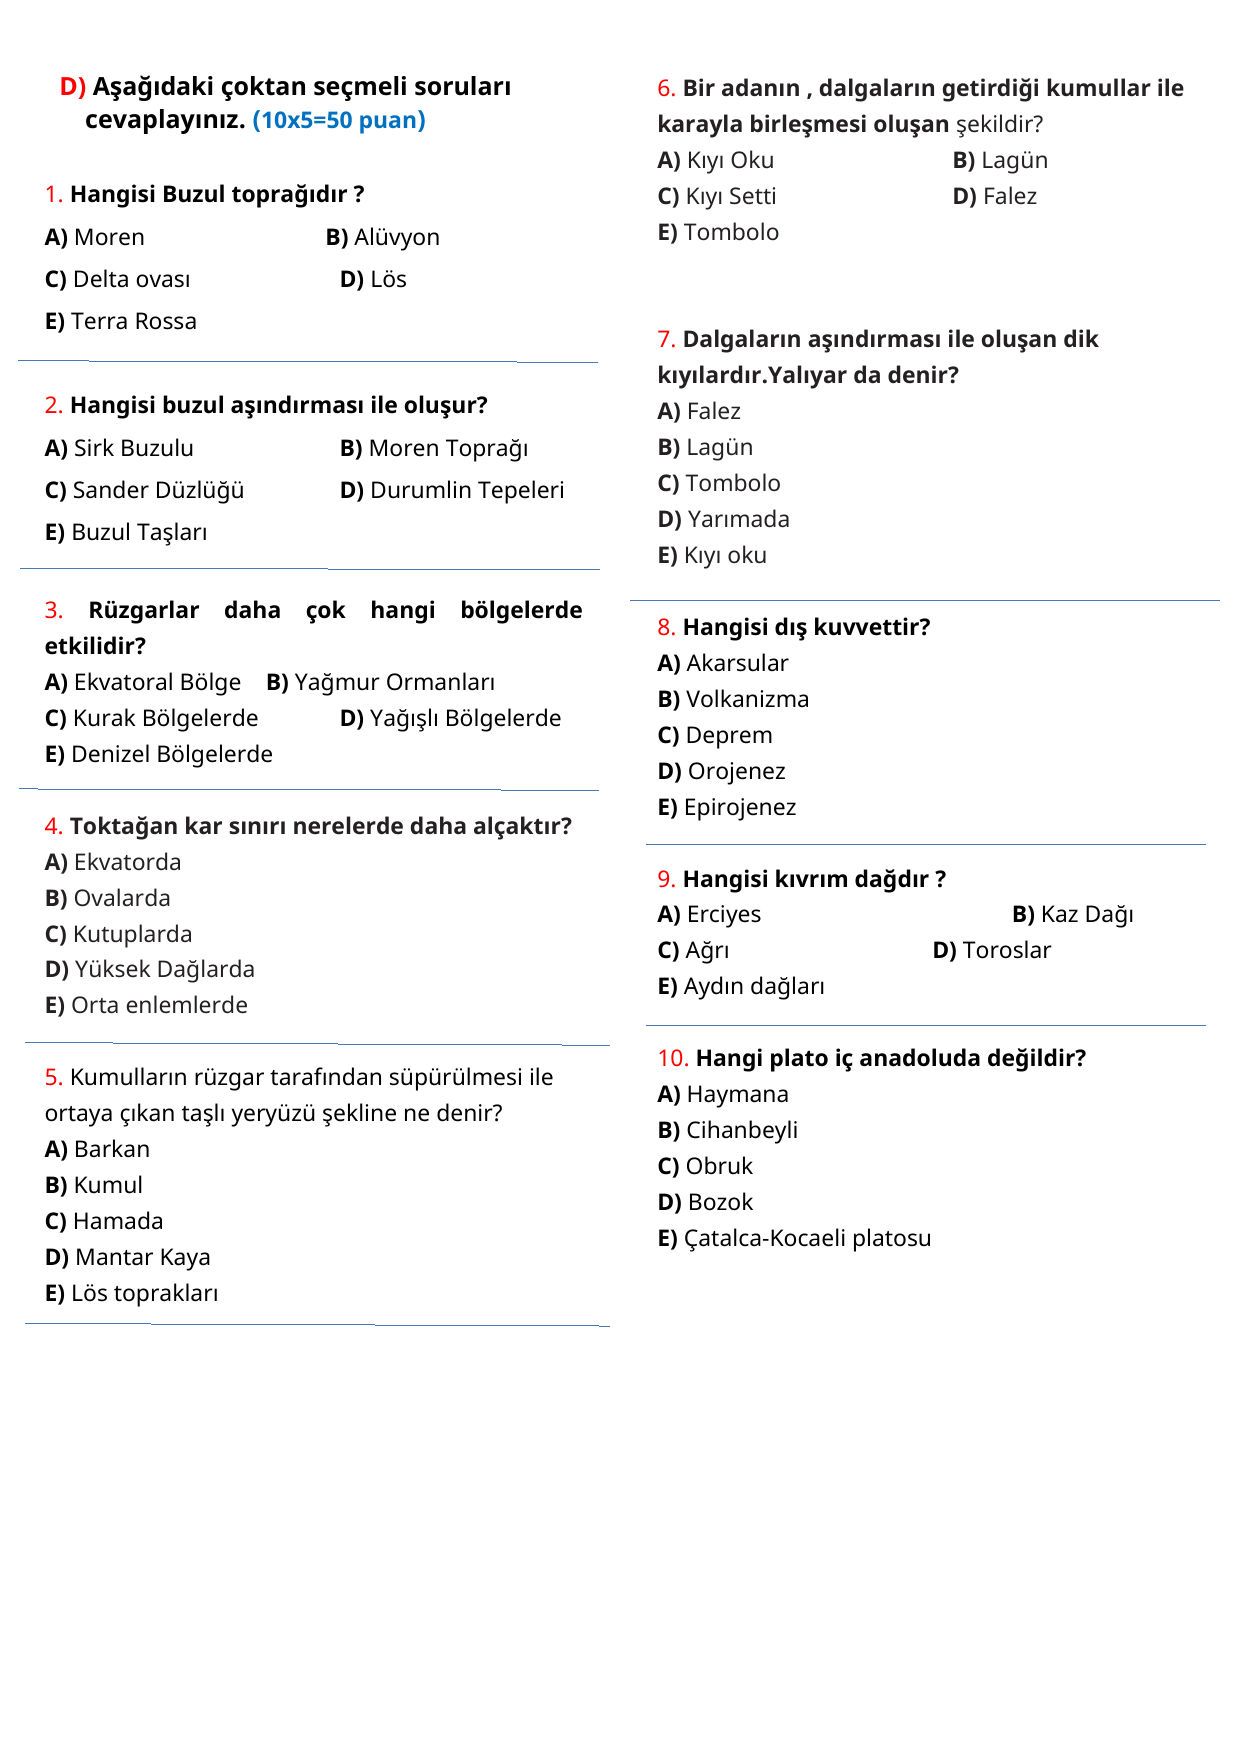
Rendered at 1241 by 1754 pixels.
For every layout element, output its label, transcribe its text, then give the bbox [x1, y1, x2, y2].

text A) Erciyes B) Kaz Dağı [657, 898, 1196, 930]
text 9. Hangisi kıvrım dağdır ? [657, 862, 1196, 894]
text C) Sander Düzlüğü D) Durumlin Tepeleri [44, 474, 583, 505]
text 1. Hangisi Buzul toprağıdır ? [44, 178, 583, 210]
text D) Aşağıdaki çoktan seçmeli soruları [59, 68, 583, 102]
text C) Ağrı D) Toroslar [657, 934, 1196, 966]
text B) Ovalarda [44, 882, 583, 913]
text C) Kıyı Setti D) Falez [657, 180, 1196, 211]
text E) Tombolo [657, 216, 1196, 247]
text C) Delta ovası D) Lös [44, 263, 583, 294]
text E) Epirojenez [657, 791, 1196, 822]
text A) Moren B) Alüvyon [44, 221, 583, 252]
text A) Ekvatoral Bölge B) Yağmur Ormanları [44, 666, 583, 697]
text E) Aydın dağları [657, 970, 1196, 1002]
text A) Haymana [657, 1078, 1196, 1109]
text E) Kıyı oku [657, 539, 1196, 570]
text 8. Hangisi dış kuvvettir? [657, 611, 1196, 642]
text D) Yüksek Dağlarda [44, 953, 583, 985]
text 10. Hangi plato iç anadoluda değildir? [657, 1042, 1196, 1073]
text cevaplayınız. (10x5=50 puan) [59, 102, 583, 136]
text 6. Bir adanın , dalgaların getirdiği kumullar ile karayla birleşmesi oluşan şekildir? A) Kıyı Oku B) Lagün [657, 72, 1196, 175]
text D) Orojenez [657, 755, 1196, 786]
text A) Barkan [44, 1133, 583, 1164]
text 3. Rüzgarlar daha çok hangi bölgelerde etkilidir? [44, 594, 583, 661]
text C) Kurak Bölgelerde D) Yağışlı Bölgelerde [44, 702, 583, 733]
text D) Bozok [657, 1186, 1196, 1217]
text E) Çatalca-Kocaeli platosu [657, 1222, 1196, 1253]
text D) Mantar Kaya [44, 1241, 583, 1272]
text E) Denizel Bölgelerde [44, 738, 583, 769]
text E) Orta enlemlerde [44, 989, 583, 1021]
text 4. Toktağan kar sınırı nerelerde daha alçaktır? A) Ekvatorda [44, 810, 583, 877]
text A) Akarsular [657, 647, 1196, 678]
text C) Obruk [657, 1150, 1196, 1181]
text 5. Kumulların rüzgar tarafından süpürülmesi ile ortaya çıkan taşlı yeryüzü şekline ne denir? [44, 1061, 583, 1128]
text A) Sirk Buzulu B) Moren Toprağı [44, 432, 583, 463]
text E) Terra Rossa [44, 305, 583, 336]
text E) Lös toprakları [44, 1277, 583, 1308]
text C) Kutuplarda [44, 917, 583, 949]
text 7. Dalgaların aşındırması ile oluşan dik kıyılardır.Yalıyar da denir? A) Falez B) Lagün C) Tombolo D) Yarımada [657, 323, 1196, 534]
text B) Volkanizma [657, 683, 1196, 714]
text E) Buzul Taşları [44, 516, 583, 547]
text B) Cihanbeyli [657, 1114, 1196, 1145]
text B) Kumul [44, 1169, 583, 1200]
text C) Hamada [44, 1205, 583, 1236]
text 2. Hangisi buzul aşındırması ile oluşur? [44, 389, 583, 421]
text C) Deprem [657, 719, 1196, 750]
